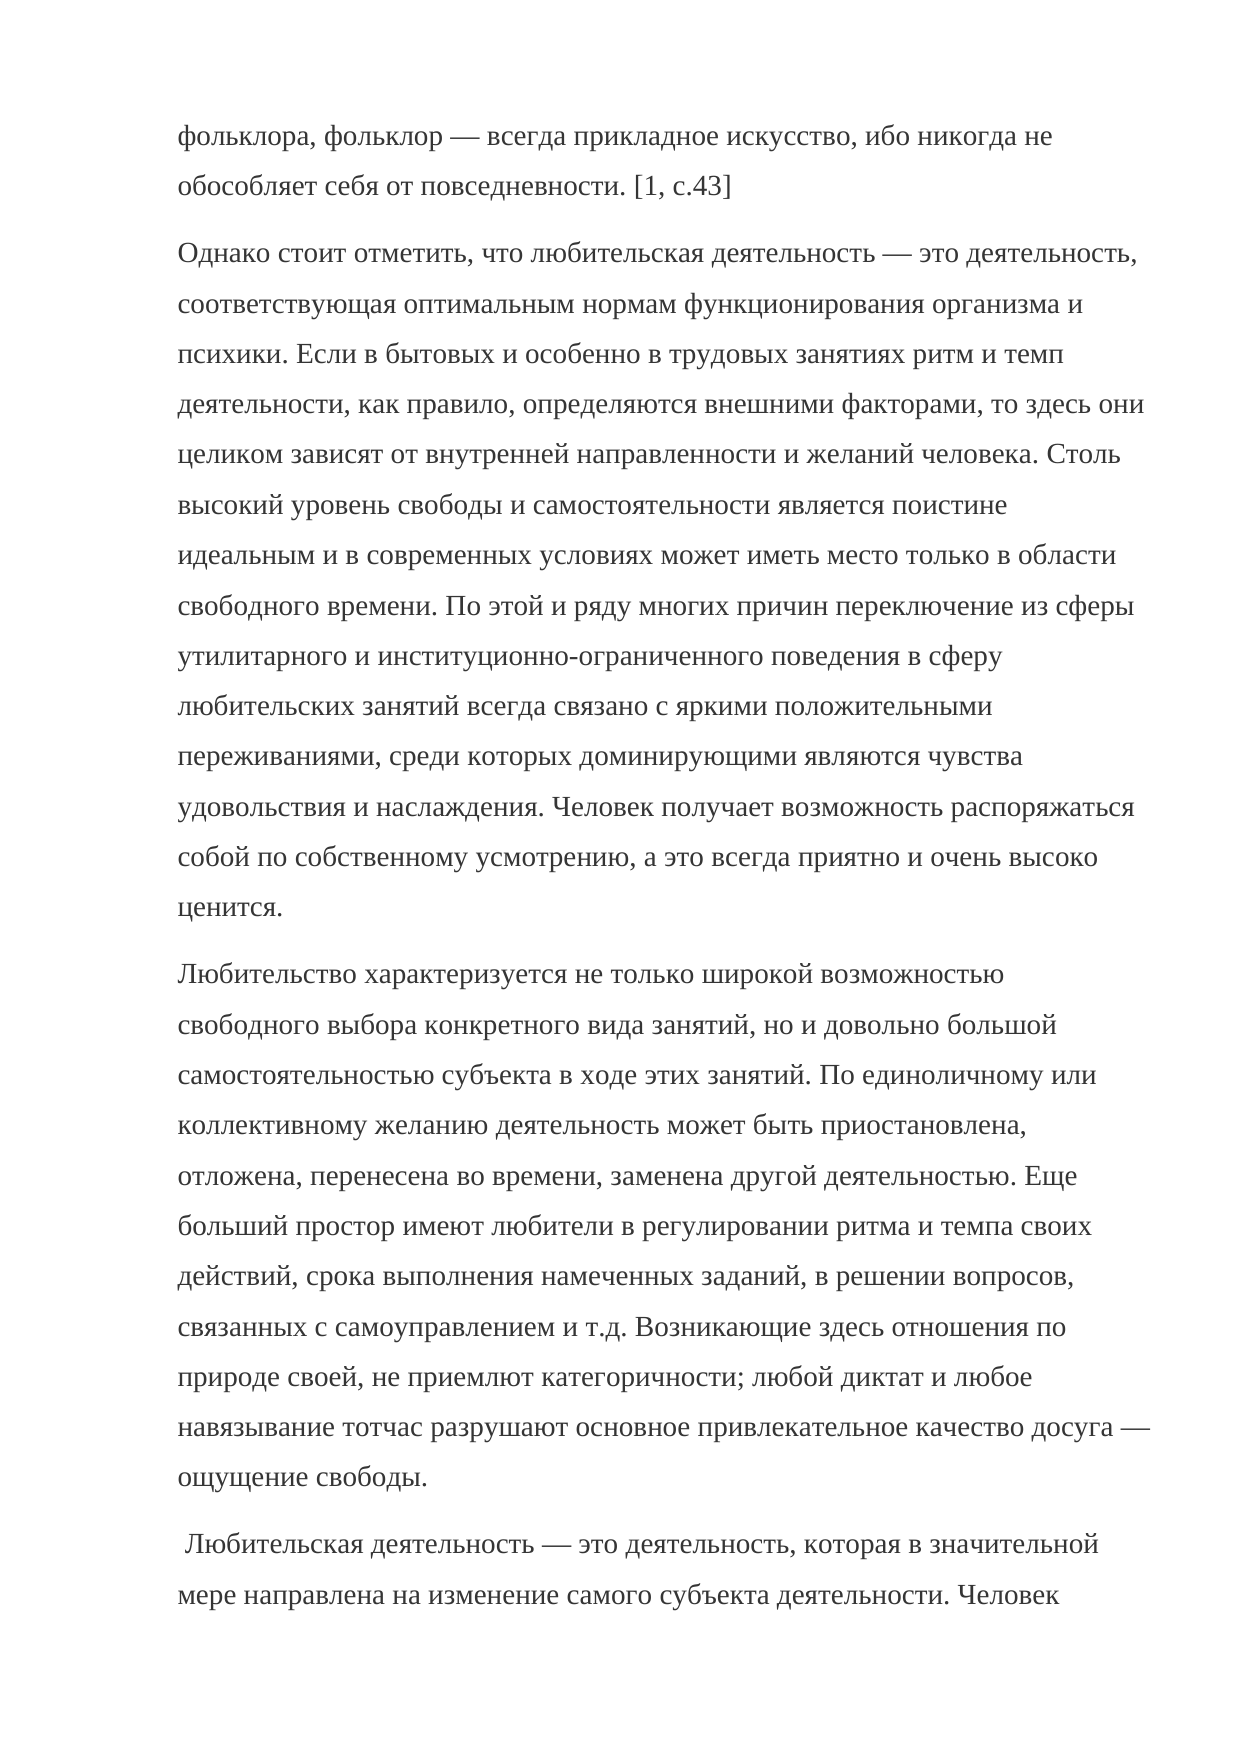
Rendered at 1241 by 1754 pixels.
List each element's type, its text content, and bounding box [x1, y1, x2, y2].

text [177, 1527, 1152, 1610]
text Любительство характеризуется не только широкой возможностью свободного выбора конкретного вида занятий, но и довольно большой самостоятельностью субъекта в ходе этих занятий. По единоличному или коллективному желанию деятельность может быть приостановлена, отложена, перенесена во времени, заменена другой деятельностью. Еще больший простор имеют любители в регулировании ритма и темпа своих действий, срока выполнения намеченных заданий, в решении вопросов, связанных с самоуправлением и т.д. Возникающие здесь отношения по природе своей, не приемлют категоричности; любой диктат и любое навязывание тотчас разрушают основное привлекательное качество досуга — ощущение свободы. [177, 956, 1152, 1493]
text Однако стоит отметить, что любительская деятельность — это деятельность, соответствующая оптимальным нормам функционирования организма и психики. Если в бытовых и особенно в трудовых занятиях ритм и темп деятельности, как правило, определяются внешними факторами, то здесь они целиком зависят от внутренней направленности и желаний человека. Столь высокий уровень свободы и самостоятельности является поистине идеальным и в современных условиях может иметь место только в области свободного времени. По этой и ряду многих причин переключение из сферы утилитарного и институционно-ограниченного поведения в сферу любительских занятий всегда связано с яркими положительными переживаниями, среди которых доминирующими являются чувства удовольствия и наслаждения. Человек получает возможность распоряжаться собой по собственному усмотрению, а это всегда приятно и очень высоко ценится. [177, 235, 1152, 923]
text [177, 118, 1152, 202]
